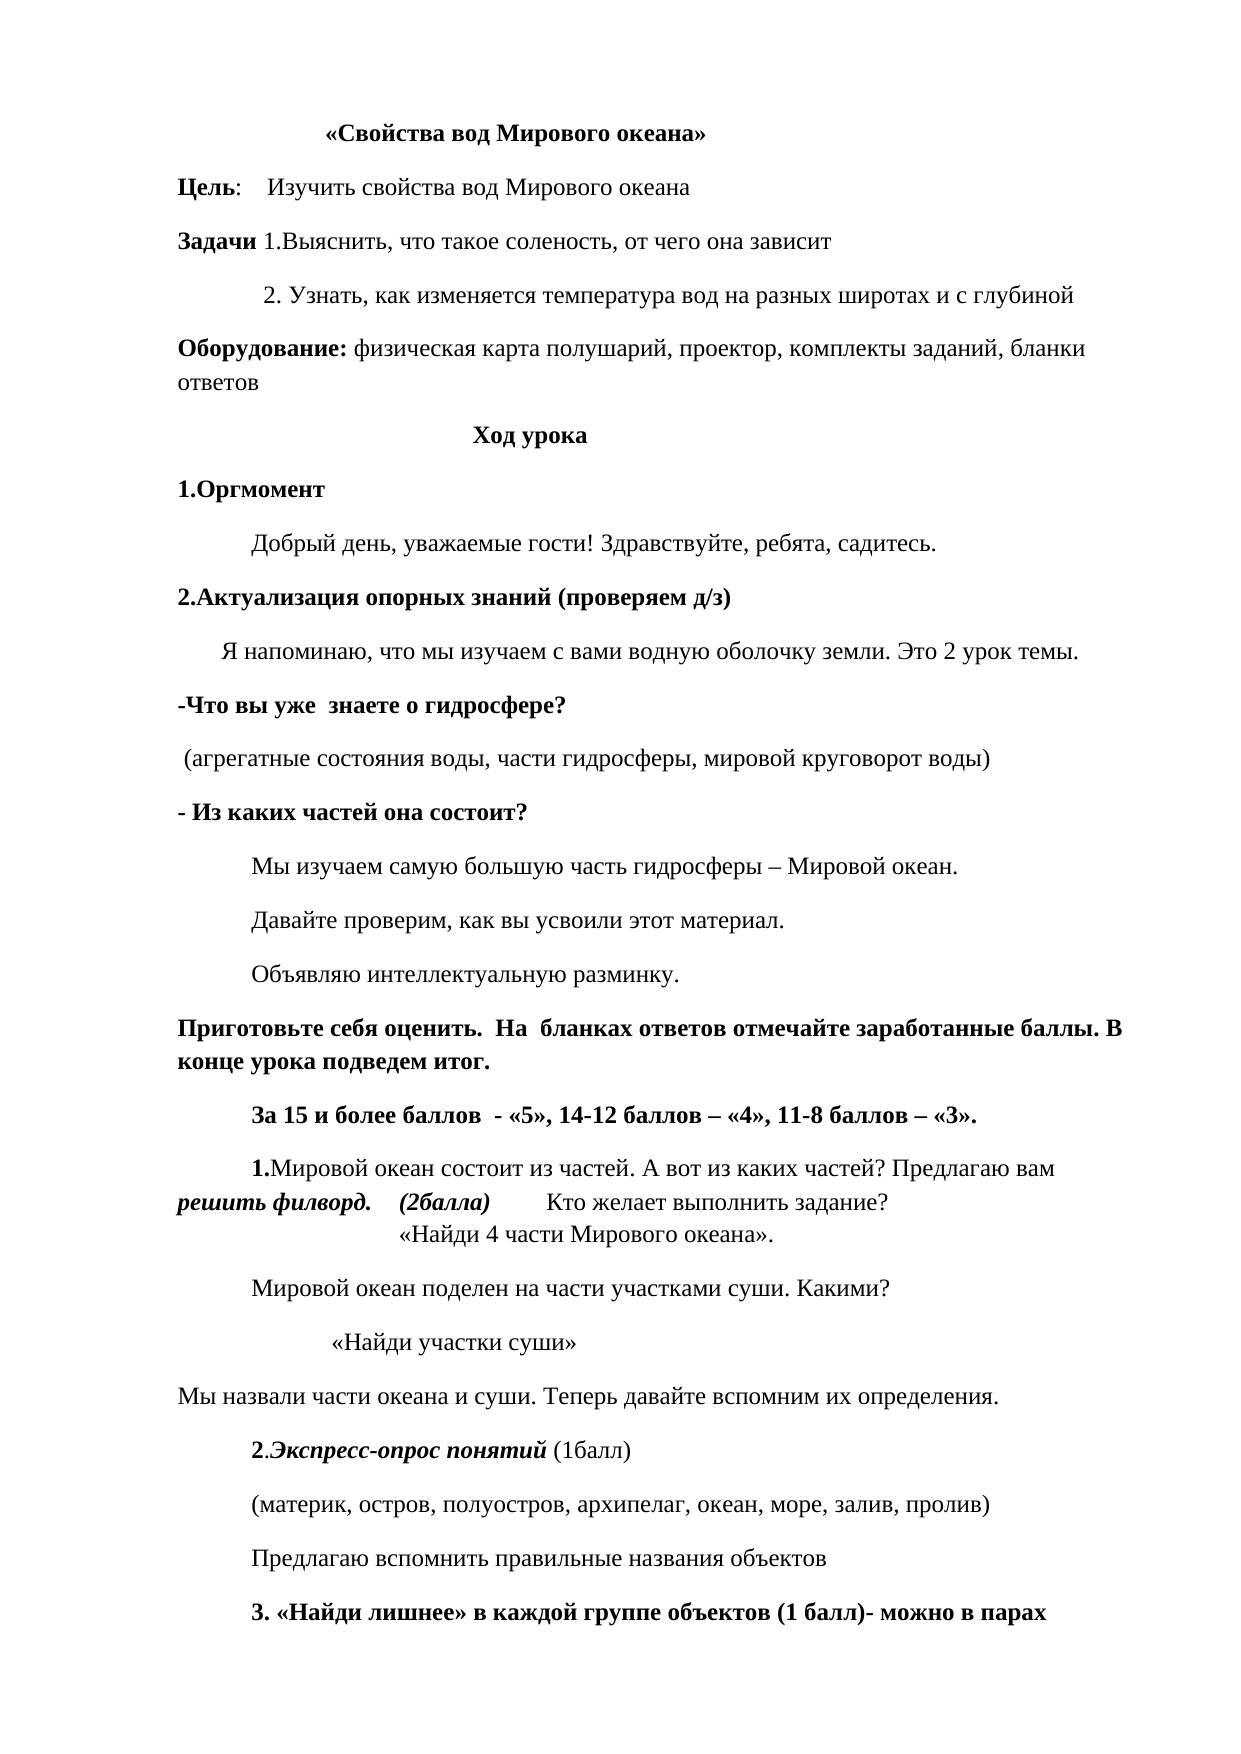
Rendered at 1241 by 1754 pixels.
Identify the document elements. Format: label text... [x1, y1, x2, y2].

text Мировой океан поделен на части участками суши. Какими? [177, 1273, 1152, 1302]
text Мы назвали части океана и суши. Теперь давайте вспомним их определения. [177, 1381, 1152, 1410]
text Давайте проверим, как вы усвоили этот материал. [177, 905, 1152, 934]
text 2. Узнать, как изменяется температура вод на разных широтах и с глубиной [251, 280, 1152, 308]
text Приготовьте себя оценить. На бланках ответов отмечайте заработанные баллы. В конце урока подведем итог. [177, 1013, 1152, 1074]
text - Из каких частей она состоит? [177, 797, 1152, 826]
text «Свойства вод Мирового океана» [251, 118, 1152, 147]
text (материк, остров, полуостров, архипелаг, океан, море, залив, пролив) [177, 1489, 1152, 1518]
text Добрый день, уважаемые гости! Здравствуйте, ребята, садитесь. [177, 528, 1152, 557]
text «Найди участки суши» [177, 1327, 1152, 1356]
text Я напоминаю, что мы изучаем с вами водную оболочку земли. Это 2 урок темы. [177, 636, 1152, 664]
text Цель: Изучить свойства вод Мирового океана [177, 172, 1152, 201]
text Предлагаю вспомнить правильные названия объектов [177, 1543, 1152, 1571]
text -Что вы уже знаете о гидросфере? [177, 690, 1152, 718]
text 3. «Найди лишнее» в каждой группе объектов (1 балл)- можно в парах [177, 1597, 1152, 1625]
text (агрегатные состояния воды, части гидросферы, мировой круговорот воды) [177, 743, 1152, 772]
text 1.Мировой океан состоит из частей. А вот из каких частей? Предлагаю вам решить филворд. (2балла) Кто желает выполнить задание? «Найди 4 части Мирового океана». [177, 1153, 1152, 1248]
text За 15 и более баллов - «5», 14-12 баллов – «4», 11-8 баллов – «3». [177, 1100, 1152, 1128]
text Задачи 1.Выяснить, что такое соленость, от чего она зависит [177, 226, 1152, 254]
text Ход урока [398, 420, 1152, 449]
text 2.Актуализация опорных знаний (проверяем д/з) [177, 582, 1152, 611]
text Оборудование: физическая карта полушарий, проектор, комплекты заданий, бланки ответов [177, 333, 1152, 395]
text 1.Оргмомент [177, 474, 1152, 503]
text Объявляю интеллектуальную разминку. [177, 959, 1152, 988]
text 2.Экспресс-опрос понятий (1балл) [177, 1435, 1152, 1464]
text Мы изучаем самую большую часть гидросферы – Мировой океан. [177, 851, 1152, 880]
